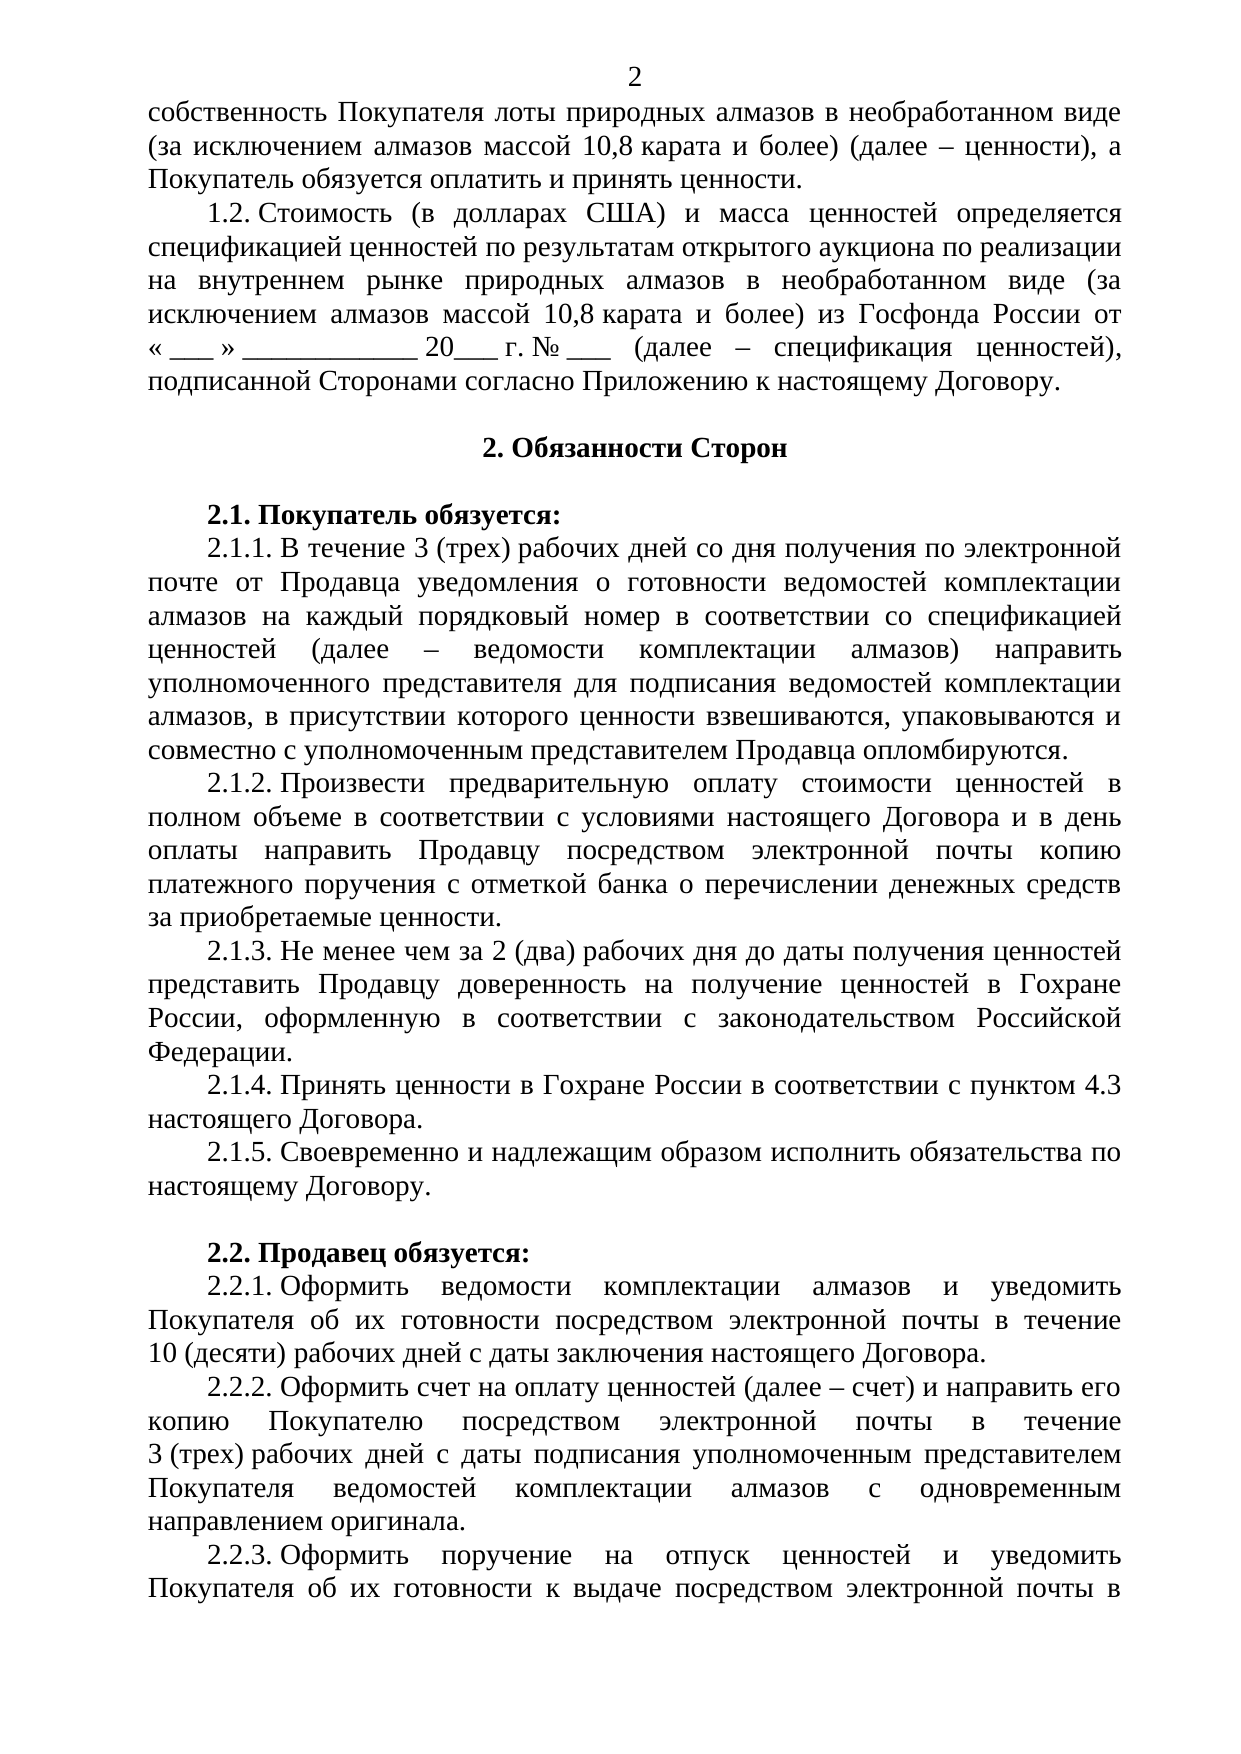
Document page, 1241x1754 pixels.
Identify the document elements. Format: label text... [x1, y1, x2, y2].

text 2.1.4. Принять ценности в Гохране России в соответствии с пунктом 4.3 настоящего Договора. [148, 1067, 1122, 1134]
text 2. Обязанности Сторон [148, 430, 1122, 463]
text 2.1.1. В течение 3 (трех) рабочих дней со дня получения по электронной почте от Продавца уведомления о готовности ведомостей комплектации алмазов на каждый порядковый номер в соответствии со спецификацией ценностей (далее – ведомости комплектации алмазов) направить уполномоченного представителя для подписания ведомостей комплектации алмазов, в присутствии которого ценности взвешиваются, упаковываются и совместно с уполномоченным представителем Продавца опломбируются. [148, 531, 1122, 765]
text 2.1.3. Не менее чем за 2 (два) рабочих дня до даты получения ценностей представить Продавцу доверенность на получение ценностей в Гохране России, оформленную в соответствии с законодательством Российской Федерации. [148, 933, 1122, 1067]
text 1.2. Стоимость (в долларах США) и масса ценностей определяется спецификацией ценностей по результатам открытого аукциона по реализации на внутреннем рынке природных алмазов в необработанном виде (за исключением алмазов массой 10,8 карата и более) из Госфонда России от « ___ » ____________ 20___ г. № ___ (далее – спецификация ценностей), подписанной Сторонами согласно Приложению к настоящему Договору. [148, 195, 1122, 396]
text 2.1. Покупатель обязуется: [148, 497, 1122, 531]
text 2.1.2. Произвести предварительную оплату стоимости ценностей в полном объеме в соответствии с условиями настоящего Договора и в день оплаты направить Продавцу посредством электронной почты копию платежного поручения с отметкой банка о перечислении денежных средств за приобретаемые ценности. [148, 765, 1122, 933]
text 2.2.1. Оформить ведомости комплектации алмазов и уведомить Покупателя об их готовности посредством электронной почты в течение 10 (десяти) рабочих дней с даты заключения настоящего Договора. [148, 1268, 1122, 1369]
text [148, 94, 1122, 195]
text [148, 1537, 1122, 1604]
text 2.2. Продавец обязуется: [148, 1235, 1122, 1268]
text 2.2.2. Оформить счет на оплату ценностей (далее – счет) и направить его копию Покупателю посредством электронной почты в течение 3 (трех) рабочих дней с даты подписания уполномоченным представителем Покупателя ведомостей комплектации алмазов с одновременным направлением оригинала. [148, 1369, 1122, 1537]
text 2.1.5. Своевременно и надлежащим образом исполнить обязательства по настоящему Договору. [148, 1134, 1122, 1201]
